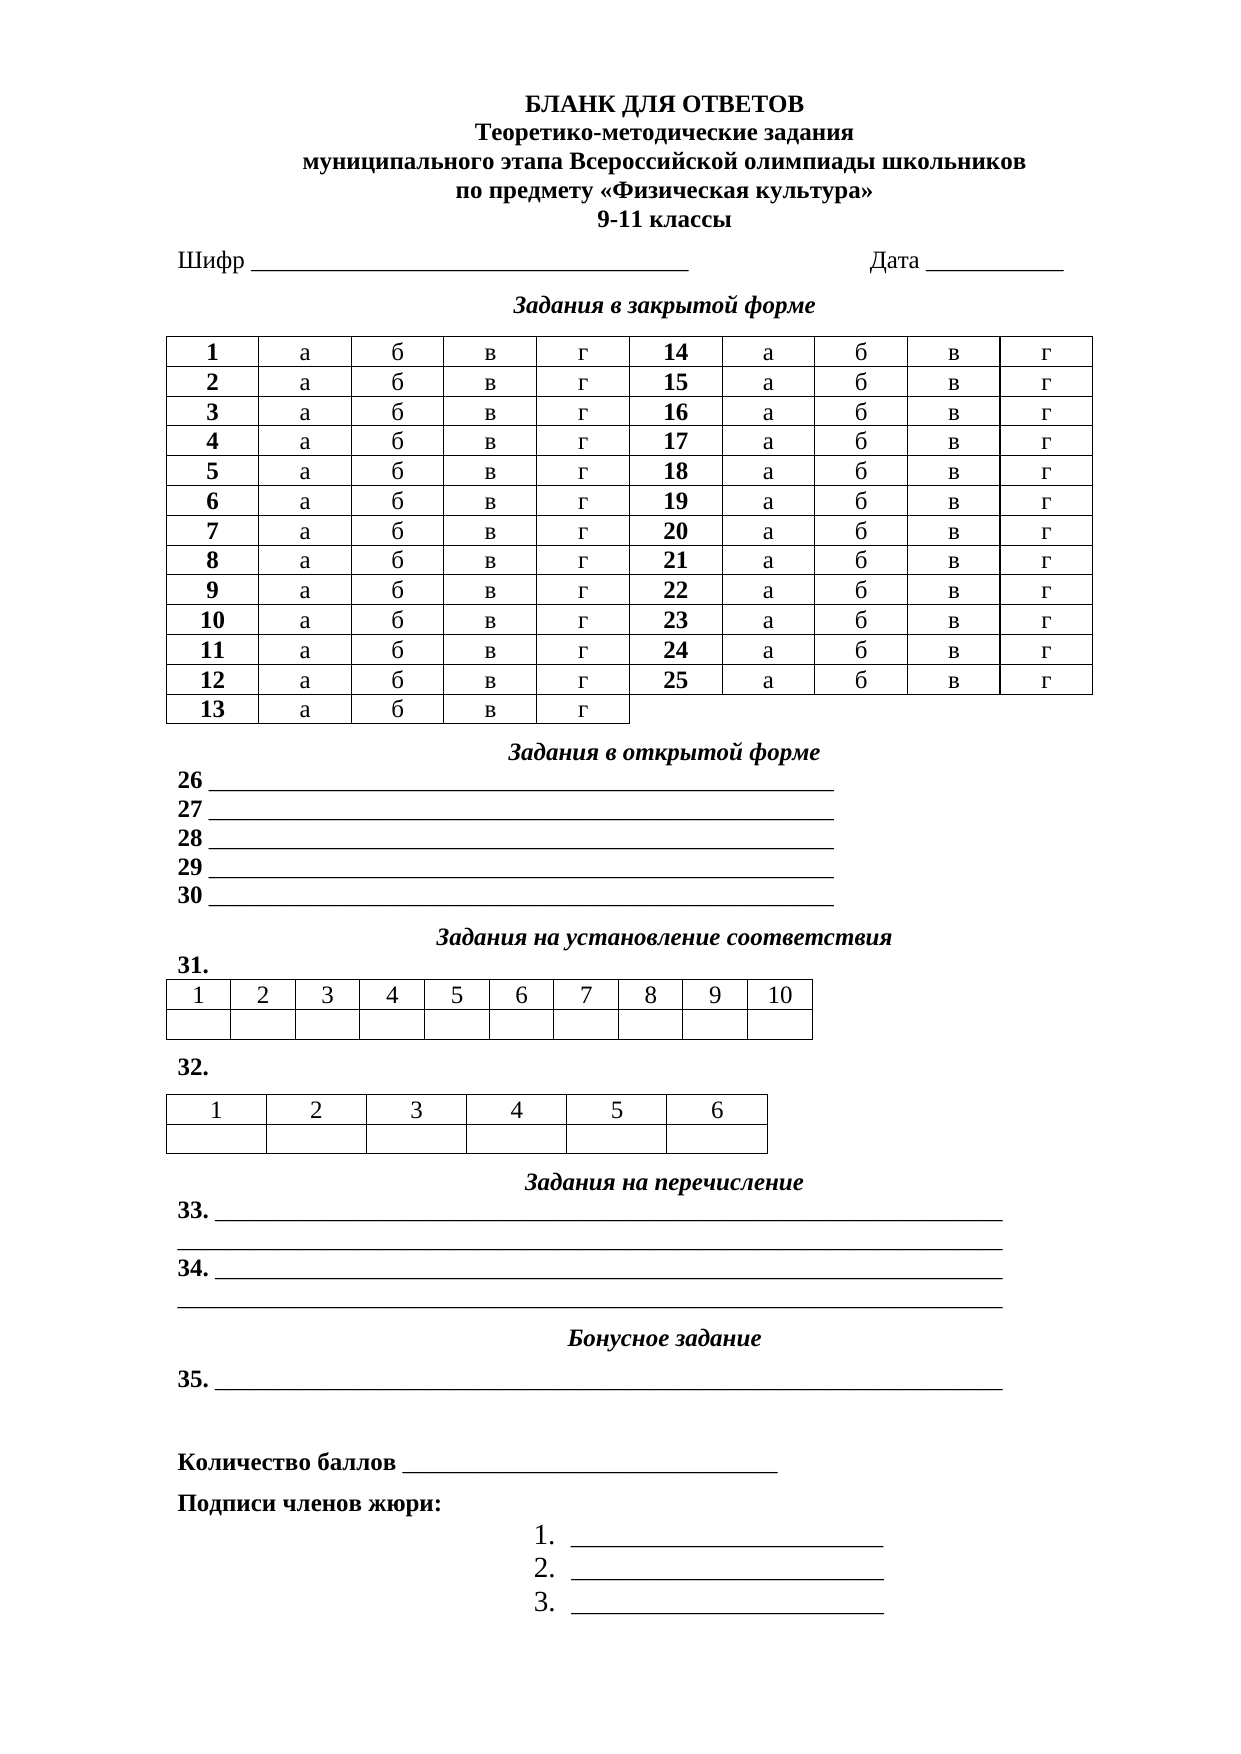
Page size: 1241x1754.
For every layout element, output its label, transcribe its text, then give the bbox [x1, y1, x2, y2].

text Задания в закрытой форме [177, 290, 1152, 319]
text Количество баллов ______________________________ [177, 1447, 1152, 1476]
table_header 3 [296, 980, 359, 1009]
table_cell в [444, 426, 536, 455]
table_cell б [815, 605, 907, 634]
table_cell б [352, 665, 443, 693]
table_cell б [352, 456, 443, 485]
table_header г [537, 337, 629, 366]
table_header 6 [490, 980, 553, 1009]
table_cell а [259, 546, 351, 574]
table_cell [267, 1125, 366, 1153]
table_cell а [723, 635, 814, 664]
table_cell б [815, 516, 907, 544]
table_cell 11 [167, 635, 258, 664]
table_cell б [815, 486, 907, 515]
table_cell г [1001, 397, 1092, 425]
table_cell в [444, 665, 536, 693]
table_cell г [1001, 516, 1092, 544]
table_cell г [1001, 665, 1092, 693]
table_cell в [444, 695, 536, 723]
text __________________________________________________________________ [177, 1224, 1152, 1253]
table_header 1 [167, 337, 258, 366]
table_cell а [259, 426, 351, 455]
table_cell а [259, 367, 351, 396]
table_cell [167, 1010, 230, 1039]
table_cell [667, 1125, 767, 1153]
text 32. [177, 1052, 1152, 1081]
text 27 __________________________________________________ [177, 794, 1152, 823]
table_cell а [723, 367, 814, 396]
table_cell 8 [167, 546, 258, 574]
table_cell 9 [167, 575, 258, 604]
table_cell г [1001, 575, 1092, 604]
table_header 1 [167, 1095, 266, 1123]
table_header а [723, 337, 814, 366]
table_cell б [815, 367, 907, 396]
table_cell 16 [630, 397, 722, 425]
table_cell в [444, 575, 536, 604]
table_cell б [815, 635, 907, 664]
table_cell [167, 1125, 266, 1153]
table_cell 15 [630, 367, 722, 396]
table_cell а [259, 397, 351, 425]
table_cell 10 [167, 605, 258, 634]
text 9-11 классы [177, 204, 1152, 232]
text 34. _______________________________________________________________ [177, 1253, 1152, 1282]
table_cell [425, 1010, 489, 1039]
table_cell в [444, 367, 536, 396]
text 30 __________________________________________________ [177, 881, 1152, 909]
table_cell г [1001, 486, 1092, 515]
table_cell в [444, 456, 536, 485]
table_cell г [537, 367, 629, 396]
table_cell в [908, 426, 999, 455]
table_cell [296, 1010, 359, 1039]
table_cell г [537, 575, 629, 604]
text Задания на перечисление [177, 1167, 1152, 1196]
table_cell а [259, 486, 351, 515]
table_cell 20 [630, 516, 722, 544]
table_cell 21 [630, 546, 722, 574]
table_cell б [352, 635, 443, 664]
table_header 3 [367, 1095, 466, 1123]
table_cell [490, 1010, 553, 1039]
table_header б [352, 337, 443, 366]
table_header 2 [231, 980, 295, 1009]
table_cell а [723, 426, 814, 455]
table_cell б [352, 367, 443, 396]
table_cell в [908, 456, 999, 485]
table_header 5 [425, 980, 489, 1009]
table_cell в [908, 635, 999, 664]
table_cell 18 [630, 456, 722, 485]
table_cell б [352, 516, 443, 544]
table_cell 13 [167, 695, 258, 723]
table_cell в [444, 486, 536, 515]
table_cell г [537, 426, 629, 455]
table_header 8 [619, 980, 682, 1009]
table_cell 2 [167, 367, 258, 396]
table_cell в [444, 605, 536, 634]
table_header 2 [267, 1095, 366, 1123]
table_cell г [537, 546, 629, 574]
list _________________________ [533, 1584, 1152, 1617]
text __________________________________________________________________ [177, 1282, 1152, 1311]
table_cell 6 [167, 486, 258, 515]
table_header 6 [667, 1095, 767, 1123]
table_cell б [815, 456, 907, 485]
text 28 __________________________________________________ [177, 823, 1152, 852]
table_cell г [537, 665, 629, 693]
table_cell г [537, 635, 629, 664]
table_cell в [444, 635, 536, 664]
table_cell а [259, 695, 351, 723]
table_cell б [352, 397, 443, 425]
table_cell г [1001, 426, 1092, 455]
text Подписи членов жюри: [177, 1488, 1152, 1517]
table_cell б [815, 397, 907, 425]
table_cell г [1001, 367, 1092, 396]
table_header в [908, 337, 999, 366]
table_cell г [537, 516, 629, 544]
table_cell в [908, 575, 999, 604]
table_header б [815, 337, 907, 366]
table_cell [554, 1010, 618, 1039]
table_cell [567, 1125, 666, 1153]
table_cell 7 [167, 516, 258, 544]
table_cell а [259, 605, 351, 634]
table_header 4 [467, 1095, 566, 1123]
table_cell а [723, 486, 814, 515]
table_cell г [537, 605, 629, 634]
table_cell в [444, 546, 536, 574]
table_cell а [723, 575, 814, 604]
text 35. _______________________________________________________________ [177, 1364, 1152, 1393]
table_cell в [444, 397, 536, 425]
table_header 14 [630, 337, 722, 366]
text 26 __________________________________________________ [177, 766, 1152, 794]
table_cell в [444, 516, 536, 544]
table_cell [748, 1010, 812, 1039]
table_cell 22 [630, 575, 722, 604]
table_cell в [908, 397, 999, 425]
table_header в [444, 337, 536, 366]
table_cell б [352, 426, 443, 455]
text Шифр ___________________________________ Дата ___________ [177, 245, 1152, 274]
table_header 1 [167, 980, 230, 1009]
list _________________________ [533, 1550, 1152, 1584]
table_cell [360, 1010, 424, 1039]
text 29 __________________________________________________ [177, 852, 1152, 881]
table_cell а [259, 635, 351, 664]
table_cell 3 [167, 397, 258, 425]
table_header 10 [748, 980, 812, 1009]
table_cell а [259, 575, 351, 604]
table_cell а [723, 397, 814, 425]
table_cell [619, 1010, 682, 1039]
table_header 4 [360, 980, 424, 1009]
table_cell а [723, 665, 814, 693]
table_cell б [815, 575, 907, 604]
table_cell б [352, 575, 443, 604]
table_cell в [908, 605, 999, 634]
table_cell г [1001, 605, 1092, 634]
table_header г [1001, 337, 1092, 366]
table_header 7 [554, 980, 618, 1009]
table_cell [367, 1125, 466, 1153]
table_cell в [908, 367, 999, 396]
table_cell 19 [630, 486, 722, 515]
text муниципального этапа Всероссийской олимпиады школьников [177, 146, 1152, 175]
text 33. _______________________________________________________________ [177, 1196, 1152, 1224]
text Задания в открытой форме [177, 737, 1152, 766]
table_cell 25 [630, 665, 722, 693]
table_cell г [1001, 635, 1092, 664]
table_cell 24 [630, 635, 722, 664]
table_cell 12 [167, 665, 258, 693]
table_cell б [352, 486, 443, 515]
table_header 5 [567, 1095, 666, 1123]
table_cell в [908, 486, 999, 515]
table_cell г [1001, 456, 1092, 485]
table_cell в [908, 516, 999, 544]
table_cell [683, 1010, 747, 1039]
text БЛАНК ДЛЯ ОТВЕТОВ [177, 89, 1152, 117]
table_cell б [352, 695, 443, 723]
table_cell 23 [630, 605, 722, 634]
table_cell а [259, 665, 351, 693]
table_cell а [723, 605, 814, 634]
table_cell а [723, 516, 814, 544]
table_cell а [723, 546, 814, 574]
text Задания на установление соответствия [177, 922, 1152, 951]
table_cell г [537, 397, 629, 425]
table_cell г [537, 486, 629, 515]
list _________________________ [533, 1517, 1152, 1550]
table_cell б [815, 426, 907, 455]
table_cell [467, 1125, 566, 1153]
table_cell б [352, 546, 443, 574]
table_cell г [537, 456, 629, 485]
table_header 9 [683, 980, 747, 1009]
text Теоретико-методические задания [177, 117, 1152, 146]
table_cell а [723, 456, 814, 485]
table_cell б [815, 546, 907, 574]
table_cell в [908, 665, 999, 693]
table_cell а [259, 516, 351, 544]
table_cell 17 [630, 426, 722, 455]
table_cell [231, 1010, 295, 1039]
table_cell 4 [167, 426, 258, 455]
table_header а [259, 337, 351, 366]
table_cell а [259, 456, 351, 485]
text Бонусное задание [177, 1323, 1152, 1352]
table_cell б [352, 605, 443, 634]
table_cell 5 [167, 456, 258, 485]
text по предмету «Физическая культура» [177, 175, 1152, 204]
table_cell г [537, 695, 629, 723]
table_cell в [908, 546, 999, 574]
table_cell б [815, 665, 907, 693]
text 31. [177, 951, 1152, 979]
table_cell г [1001, 546, 1092, 574]
